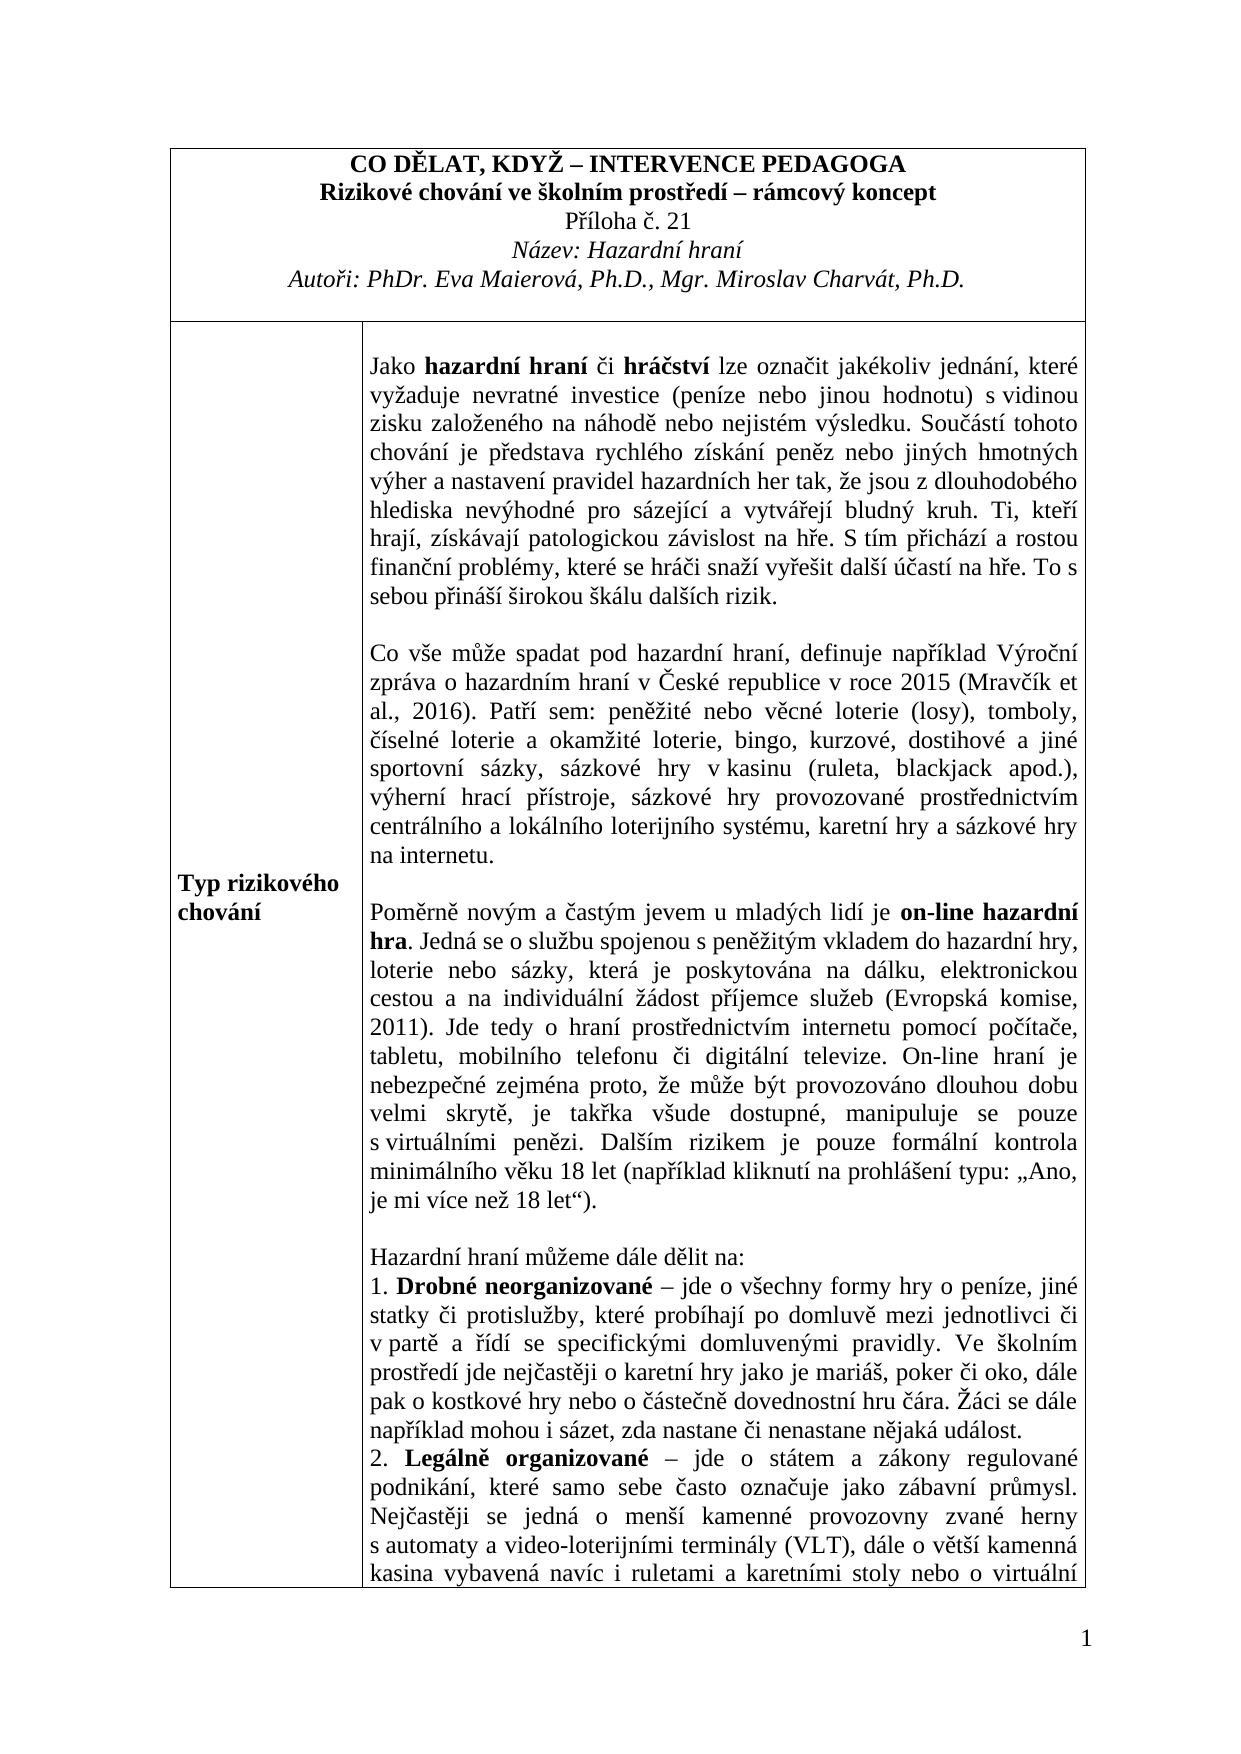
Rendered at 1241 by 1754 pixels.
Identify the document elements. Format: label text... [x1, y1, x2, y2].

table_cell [171, 322, 362, 1587]
table_header CO DĚLAT, KDYŽ – INTERVENCE PEDAGOGA Rizikové chování ve školním prostředí – rámcový koncept Příloha č. 21 Název: Hazardní hraní Autoři: PhDr. Eva Maierová, Ph.D., Mgr. Miroslav Charvát, Ph.D. [171, 149, 1085, 321]
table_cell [363, 322, 1085, 1587]
